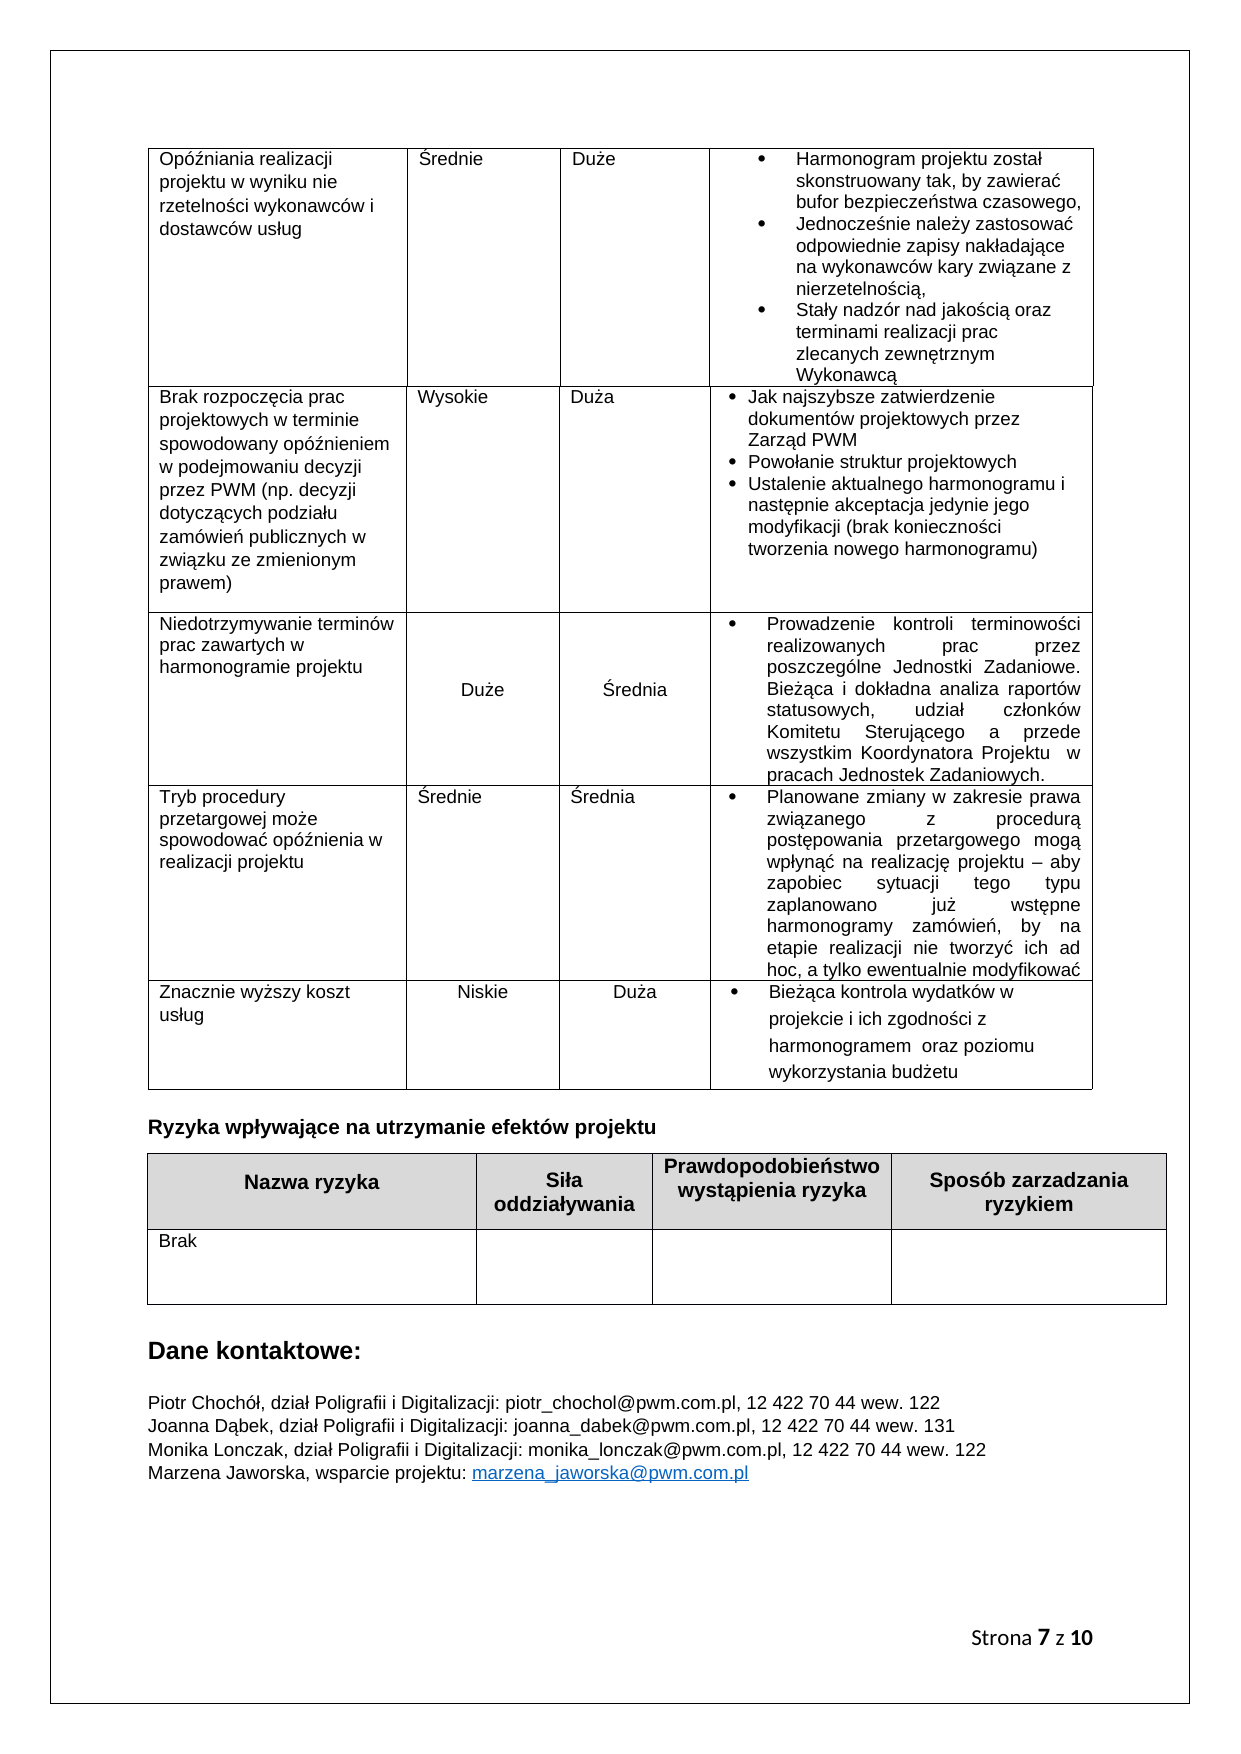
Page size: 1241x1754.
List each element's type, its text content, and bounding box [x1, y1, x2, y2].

table_cell Bieżąca kontrola wydatków w projekcie i ich zgodności z harmonogramem oraz poziomu wykorzystania budżetu [711, 981, 1092, 1089]
text Piotr Chochół, dział Poligrafii i Digitalizacji: piotr_chochol@pwm.com.pl, 12 422 70 44 wew. 122 [148, 1392, 1093, 1413]
table_cell Harmonogram projektu został skonstruowany tak, by zawierać bufor bezpieczeństwa czasowego, Jednocześnie należy zastosować odpowiednie zapisy nakładające na wykonawców kary związane z nierzetelnością, Stały nadzór nad jakością oraz terminami realizacji prac zlecanych zewnętrznym Wykonawcą [710, 149, 1093, 386]
table_cell Wysokie [407, 387, 559, 612]
table_header Nazwa ryzyka [148, 1154, 476, 1229]
table_cell Jak najszybsze zatwierdzenie dokumentów projektowych przez Zarząd PWM Powołanie struktur projektowych Ustalenie aktualnego harmonogramu i następnie akceptacja jedynie jego modyfikacji (brak konieczności tworzenia nowego harmonogramu) [711, 387, 1092, 612]
table_cell Planowane zmiany w zakresie prawa związanego z procedurą postępowania przetargowego mogą wpłynąć na realizację projektu – aby zapobiec sytuacji tego typu zaplanowano już wstępne harmonogramy zamówień, by na etapie realizacji nie tworzyć ich ad hoc, a tylko ewentualnie modyfikować [711, 786, 1092, 980]
table_cell [653, 1230, 891, 1304]
table_cell Średnie [408, 149, 560, 386]
table_cell Niskie [407, 981, 559, 1089]
table_cell Duże [561, 149, 709, 386]
table_cell Duża [560, 387, 710, 612]
text Joanna Dąbek, dział Poligrafii i Digitalizacji: joanna_dabek@pwm.com.pl, 12 422 70 44 wew. 131 [148, 1415, 1093, 1437]
table_cell Znacznie wyższy koszt usług [149, 981, 406, 1089]
table_cell Średnia [560, 786, 710, 980]
table_cell Brak [148, 1230, 476, 1304]
table_cell Duża [560, 981, 710, 1089]
table_cell Duże [407, 613, 559, 785]
table_cell Tryb procedury przetargowej może spowodować opóźnienia w realizacji projektu [149, 786, 406, 980]
table_cell [892, 1230, 1166, 1304]
table_cell Prowadzenie kontroli terminowości realizowanych prac przez poszczególne Jednostki Zadaniowe. Bieżąca i dokładna analiza raportów statusowych, udział członków Komitetu Sterującego a przede wszystkim Koordynatora Projektu w pracach Jednostek Zadaniowych. [711, 613, 1092, 785]
text Ryzyka wpływające na utrzymanie efektów projektu [148, 1115, 1093, 1139]
table_header Sposób zarzadzania ryzykiem [892, 1154, 1166, 1229]
text Monika Lonczak, dział Poligrafii i Digitalizacji: monika_lonczak@pwm.com.pl, 12 422 70 44 wew. 122 [148, 1438, 1093, 1460]
table_cell Niedotrzymywanie terminów prac zawartych w harmonogramie projektu [149, 613, 406, 785]
table_cell Średnia [560, 613, 710, 785]
table_cell Opóźniania realizacji projektu w wyniku nie rzetelności wykonawców i dostawców usług [149, 149, 407, 386]
table_cell Brak rozpoczęcia prac projektowych w terminie spowodowany opóźnieniem w podejmowaniu decyzji przez PWM (np. decyzji dotyczących podziału zamówień publicznych w związku ze zmienionym prawem) [149, 387, 406, 612]
table_header Siła oddziaływania [477, 1154, 652, 1229]
text Marzena Jaworska, wsparcie projektu: marzena_jaworska@pwm.com.pl [148, 1462, 1093, 1483]
table_cell [477, 1230, 652, 1304]
table_header Prawdopodobieństwo wystąpienia ryzyka [653, 1154, 891, 1229]
table_cell Średnie [407, 786, 559, 980]
text Dane kontaktowe: [148, 1336, 1093, 1365]
